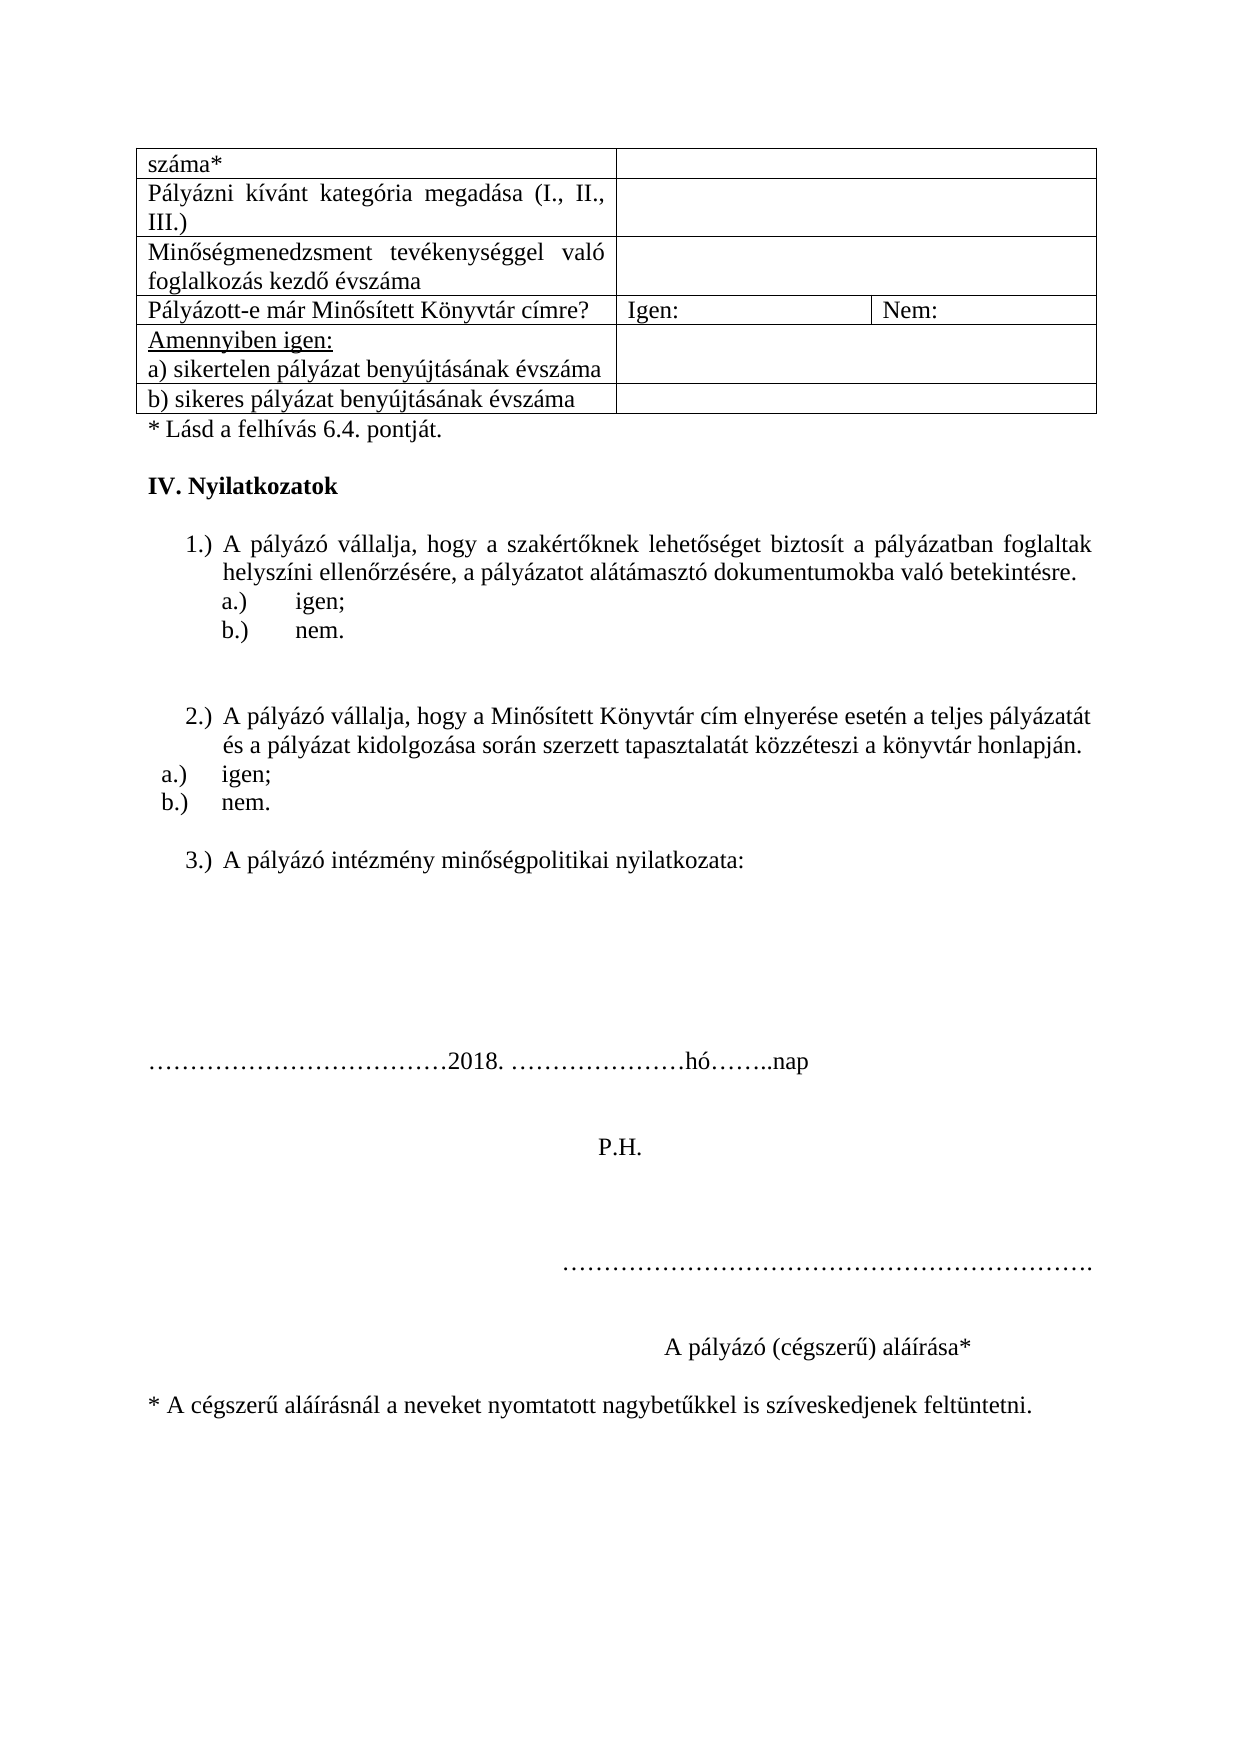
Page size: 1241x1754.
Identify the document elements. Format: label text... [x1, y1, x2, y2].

table_cell Nem: [872, 296, 1096, 324]
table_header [137, 149, 616, 177]
text ………………………………2018. …………………hó……..nap [148, 1046, 1093, 1075]
table_cell [617, 325, 1096, 383]
table_cell Igen: [617, 296, 871, 324]
list igen; [221, 586, 1093, 615]
text * A cégszerű aláírásnál a neveket nyomtatott nagybetűkkel is szíveskedjenek feltüntetni. [148, 1390, 1093, 1418]
text ………………………………………………………. [148, 1247, 1093, 1275]
table_cell [617, 237, 1096, 294]
list nem. [148, 787, 1093, 816]
table_cell Amennyiben igen: a) sikertelen pályázat benyújtásának évszáma [137, 325, 616, 383]
table_cell Minőségmenedzsment tevékenységgel való foglalkozás kezdő évszáma [137, 237, 616, 294]
table_cell Pályázott-e már Minősített Könyvtár címre? [137, 296, 616, 324]
text P.H. [148, 1132, 1093, 1161]
text IV. Nyilatkozatok [148, 471, 1093, 500]
list igen; [148, 759, 1093, 787]
list A pályázó intézmény minőségpolitikai nyilatkozata: [185, 845, 1093, 874]
table_cell [617, 179, 1096, 236]
table_header [617, 149, 1096, 177]
list A pályázó vállalja, hogy a Minősített Könyvtár cím elnyerése esetén a teljes pályázatát és a pályázat kidolgozása során szerzett tapasztalatát közzéteszi a könyvtár honlapján. [185, 701, 1093, 759]
table_cell Pályázni kívánt kategória megadása (I., II., III.) [137, 179, 616, 236]
table_cell b) sikeres pályázat benyújtásának évszáma [137, 384, 616, 413]
list nem. [221, 615, 1093, 644]
table_cell [617, 384, 1096, 413]
text * Lásd a felhívás 6.4. pontját. [148, 414, 1093, 442]
text A pályázó (cégszerű) aláírása* [590, 1332, 1093, 1361]
list A pályázó vállalja, hogy a szakértőknek lehetőséget biztosít a pályázatban foglaltak helyszíni ellenőrzésére, a pályázatot alátámasztó dokumentumokba való betekintésre. [185, 529, 1093, 586]
